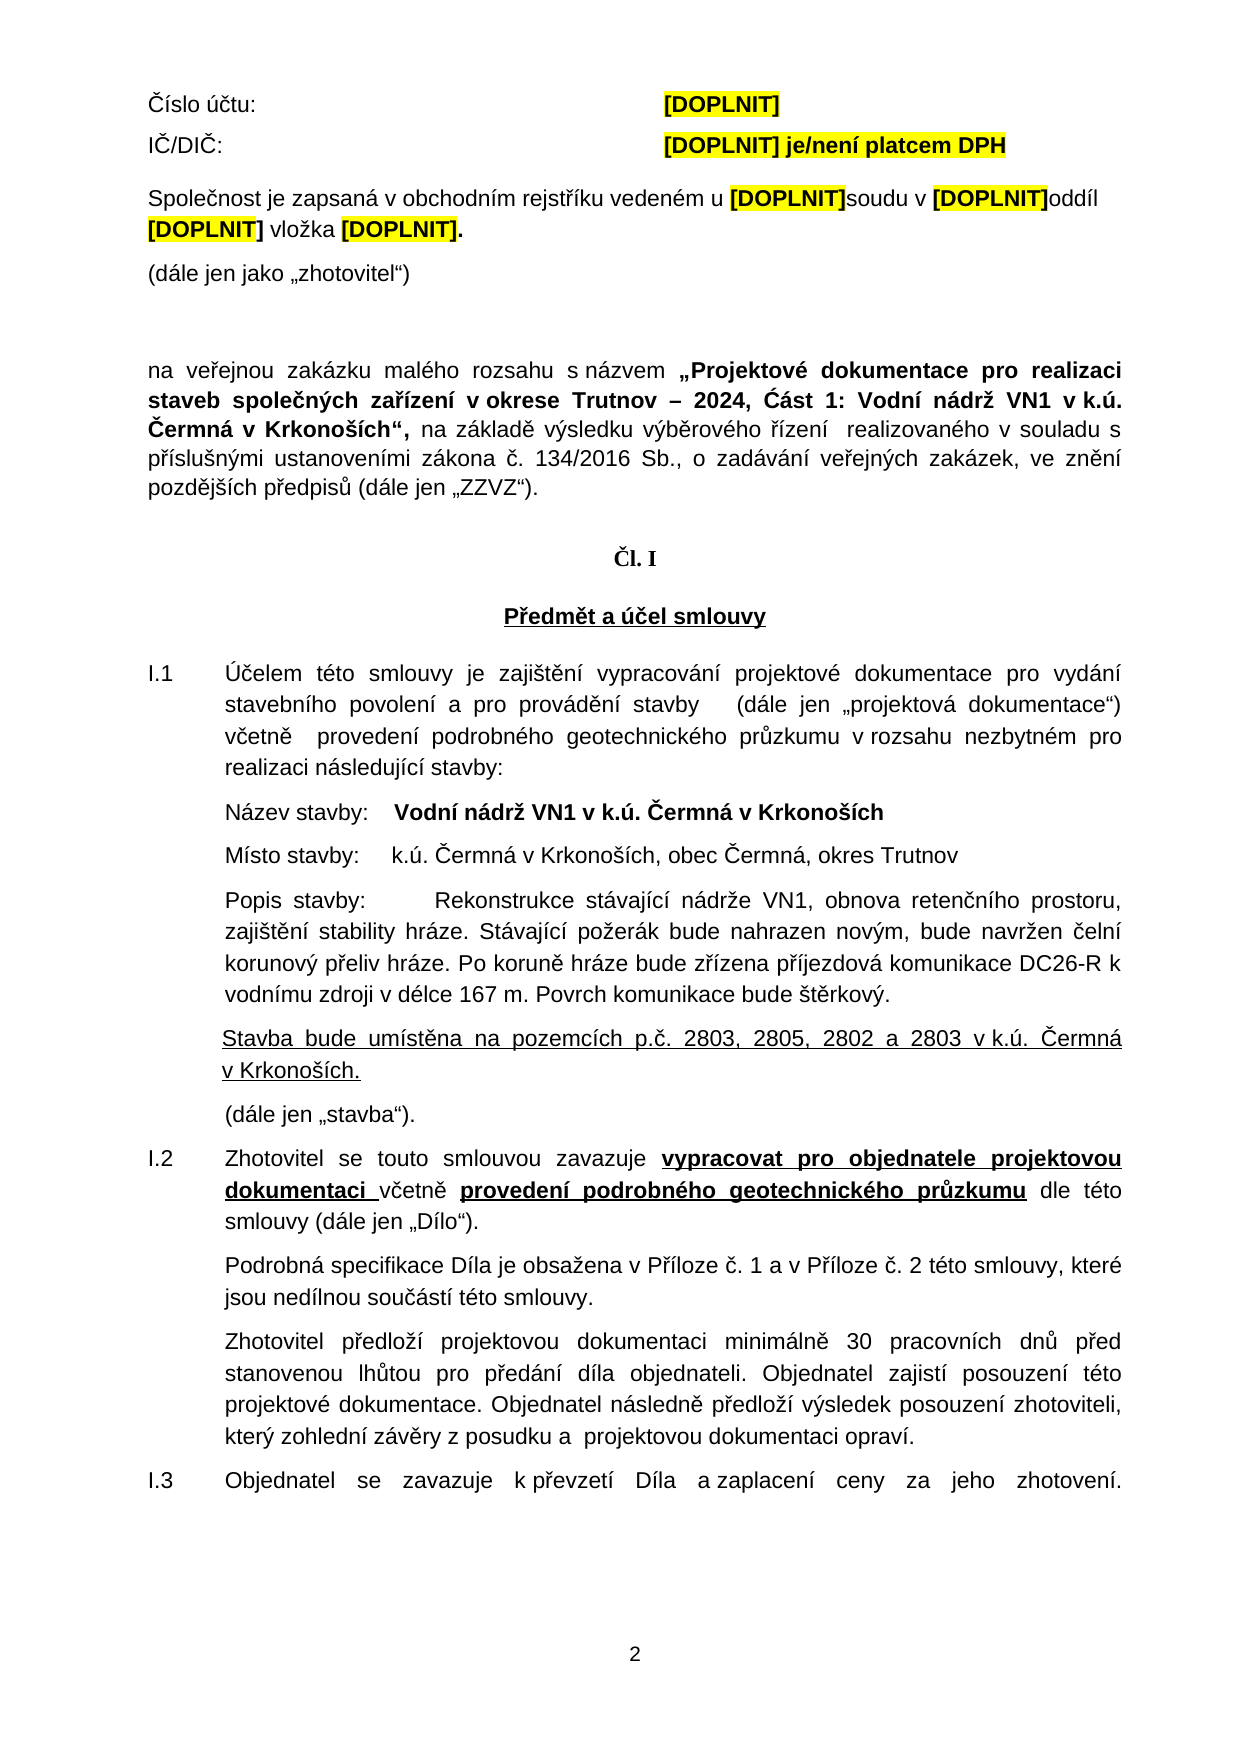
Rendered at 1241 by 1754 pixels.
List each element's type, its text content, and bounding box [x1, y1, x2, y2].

text Stavba bude umístěna na pozemcích p.č. 2803, 2805, 2802 a 2803 v k.ú. Čermná v Krkonoších. [222, 1025, 1122, 1048]
text IČ/DIČ: [DOPLNIT] je/není platcem DPH [148, 130, 1122, 159]
text Číslo účtu: [DOPLNIT] [148, 89, 1122, 118]
list Název stavby: Vodní nádrž VN1 v k.ú. Čermná v Krkonoších [224, 798, 1122, 825]
text Předmět a účel smlouvy [148, 601, 1122, 631]
list Místo stavby: k.ú. Čermná v Krkonoších, obec Čermná, okres Trutnov [224, 842, 1122, 869]
text Čl. I [148, 514, 1122, 572]
list (dále jen „stavba“). [224, 1101, 1122, 1127]
list Účelem této smlouvy je zajištění vypracování projektové dokumentace pro vydání stavebního povolení a pro provádění stavby (dále jen „projektová dokumentace“) včetně provedení podrobného geotechnického průzkumu v rozsahu nezbytném pro realizaci následující stavby: [148, 660, 1122, 781]
list Objednatel se zavazuje k převzetí Díla a zaplacení ceny za jeho zhotovení. [148, 1467, 1122, 1556]
text na veřejnou zakázku malého rozsahu s názvem „Projektové dokumentace pro realizaci staveb společných zařízení v okrese Trutnov – 2024, Ćást 1: Vodní nádrž VN1 v k.ú. Čermná v Krkonoších“, na základě výsledku výběrového řízení realizovaného v souladu s příslušnými ustanoveními zákona č. 134/2016 Sb., o zadávání veřejných zakázek, ve znění pozdějších předpisů (dále jen „ZZVZ“). [148, 356, 1122, 501]
text (dále jen jako „zhotovitel“) [110, 260, 1122, 286]
list Zhotovitel předloží projektovou dokumentaci minimálně 30 pracovních dnů před stanovenou lhůtou pro předání díla objednateli. Objednatel zajistí posouzení této projektové dokumentace. Objednatel následně předloží výsledek posouzení zhotoviteli, který zohlední závěry z posudku a projektovou dokumentaci opraví. [224, 1328, 1122, 1449]
list Popis stavby: Rekonstrukce stávající nádrže VN1, obnova retenčního prostoru, zajištění stability hráze. Stávající požerák bude nahrazen novým, bude navržen čelní korunový přeliv hráze. Po koruně hráze bude zřízena příjezdová komunikace DC26-R k vodnímu zdroji v délce 167 m. Povrch komunikace bude štěrkový. [224, 887, 1122, 1008]
text Společnost je zapsaná v obchodním rejstříku vedeném u [DOPLNIT]soudu v [DOPLNIT]oddíl [DOPLNIT] vložka [DOPLNIT]. [148, 184, 1152, 242]
list Podrobná specifikace Díla je obsažena v Příloze č. 1 a v Příloze č. 2 této smlouvy, které jsou nedílnou součástí této smlouvy. [224, 1252, 1122, 1310]
text Stavba bude umístěna na pozemcích p.č. 2803, 2805, 2802 a 2803 v k.ú. Čermná v Krkonoších. [222, 1049, 1122, 1083]
list Zhotovitel se touto smlouvou zavazuje vypracovat pro objednatele projektovou dokumentaci včetně provedení podrobného geotechnického průzkumu dle této smlouvy (dále jen „Dílo“). [148, 1145, 1122, 1234]
